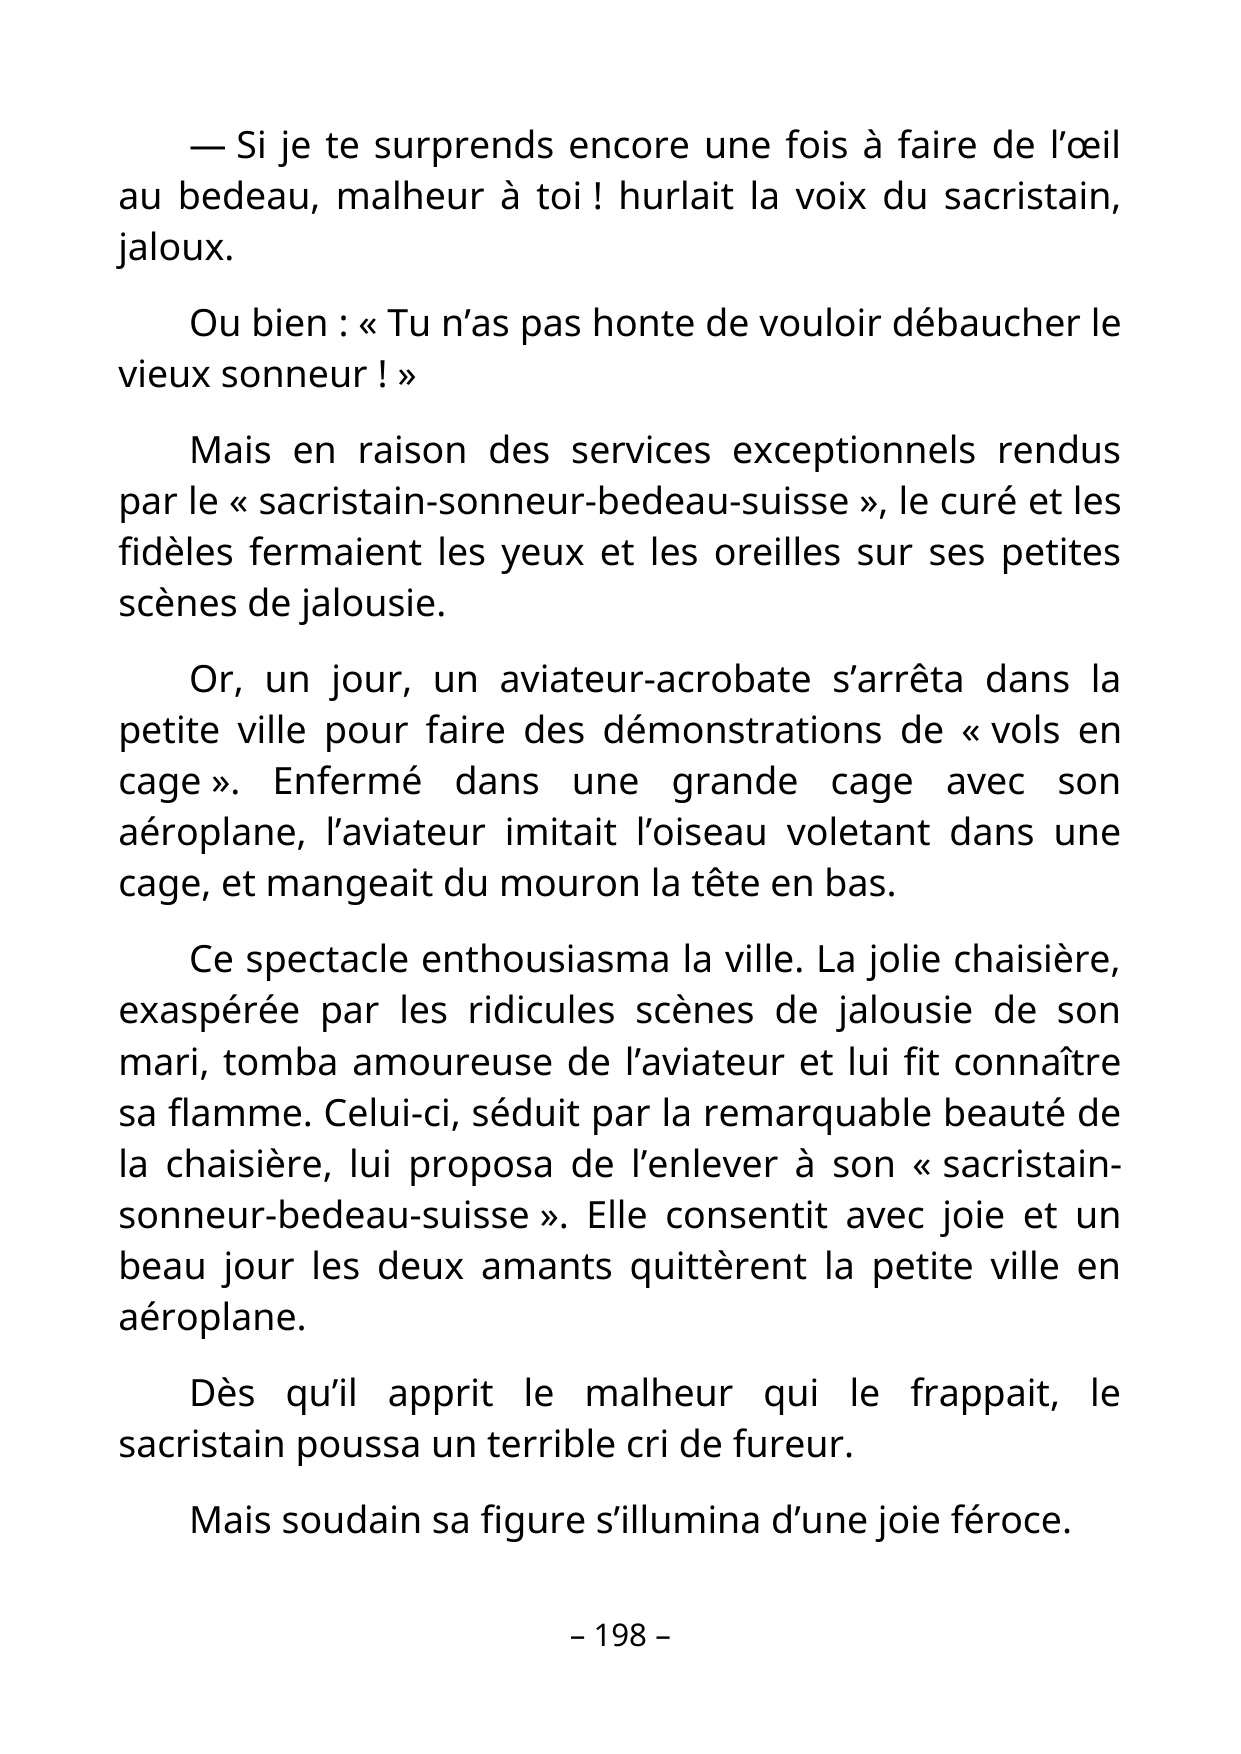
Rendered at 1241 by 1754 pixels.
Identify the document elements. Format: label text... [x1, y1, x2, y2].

text Dès qu’il apprit le malheur qui le frappait, le sacristain poussa un terrible cri de fureur. [118, 1366, 1122, 1468]
text Mais en raison des services exceptionnels rendus par le « sacristain-sonneur-bedeau-suisse », le curé et les fidèles fermaient les yeux et les oreilles sur ses petites scènes de jalousie. [118, 423, 1122, 627]
text Mais soudain sa figure s’illumina d’une joie féroce. [118, 1493, 1122, 1544]
text Ou bien : « Tu n’as pas honte de vouloir débaucher le vieux sonneur ! » [118, 296, 1122, 398]
text Or, un jour, un aviateur-acrobate s’arrêta dans la petite ville pour faire des démonstrations de « vols en cage ». Enfermé dans une grande cage avec son aéroplane, l’aviateur imitait l’oiseau voletant dans une cage, et mangeait du mouron la tête en bas. [118, 652, 1122, 908]
text — Si je te surprends encore une fois à faire de l’œil au bedeau, malheur à toi ! hurlait la voix du sacristain, jaloux. [118, 118, 1122, 271]
text Ce spectacle enthousiasma la ville. La jolie chaisière, exaspérée par les ridicules scènes de jalousie de son mari, tomba amoureuse de l’aviateur et lui fit connaître sa flamme. Celui-ci, séduit par la remarquable beauté de la chaisière, lui proposa de l’enlever à son « sacristain-sonneur-bedeau-suisse ». Elle consentit avec joie et un beau jour les deux amants quittèrent la petite ville en aéroplane. [118, 933, 1122, 1341]
